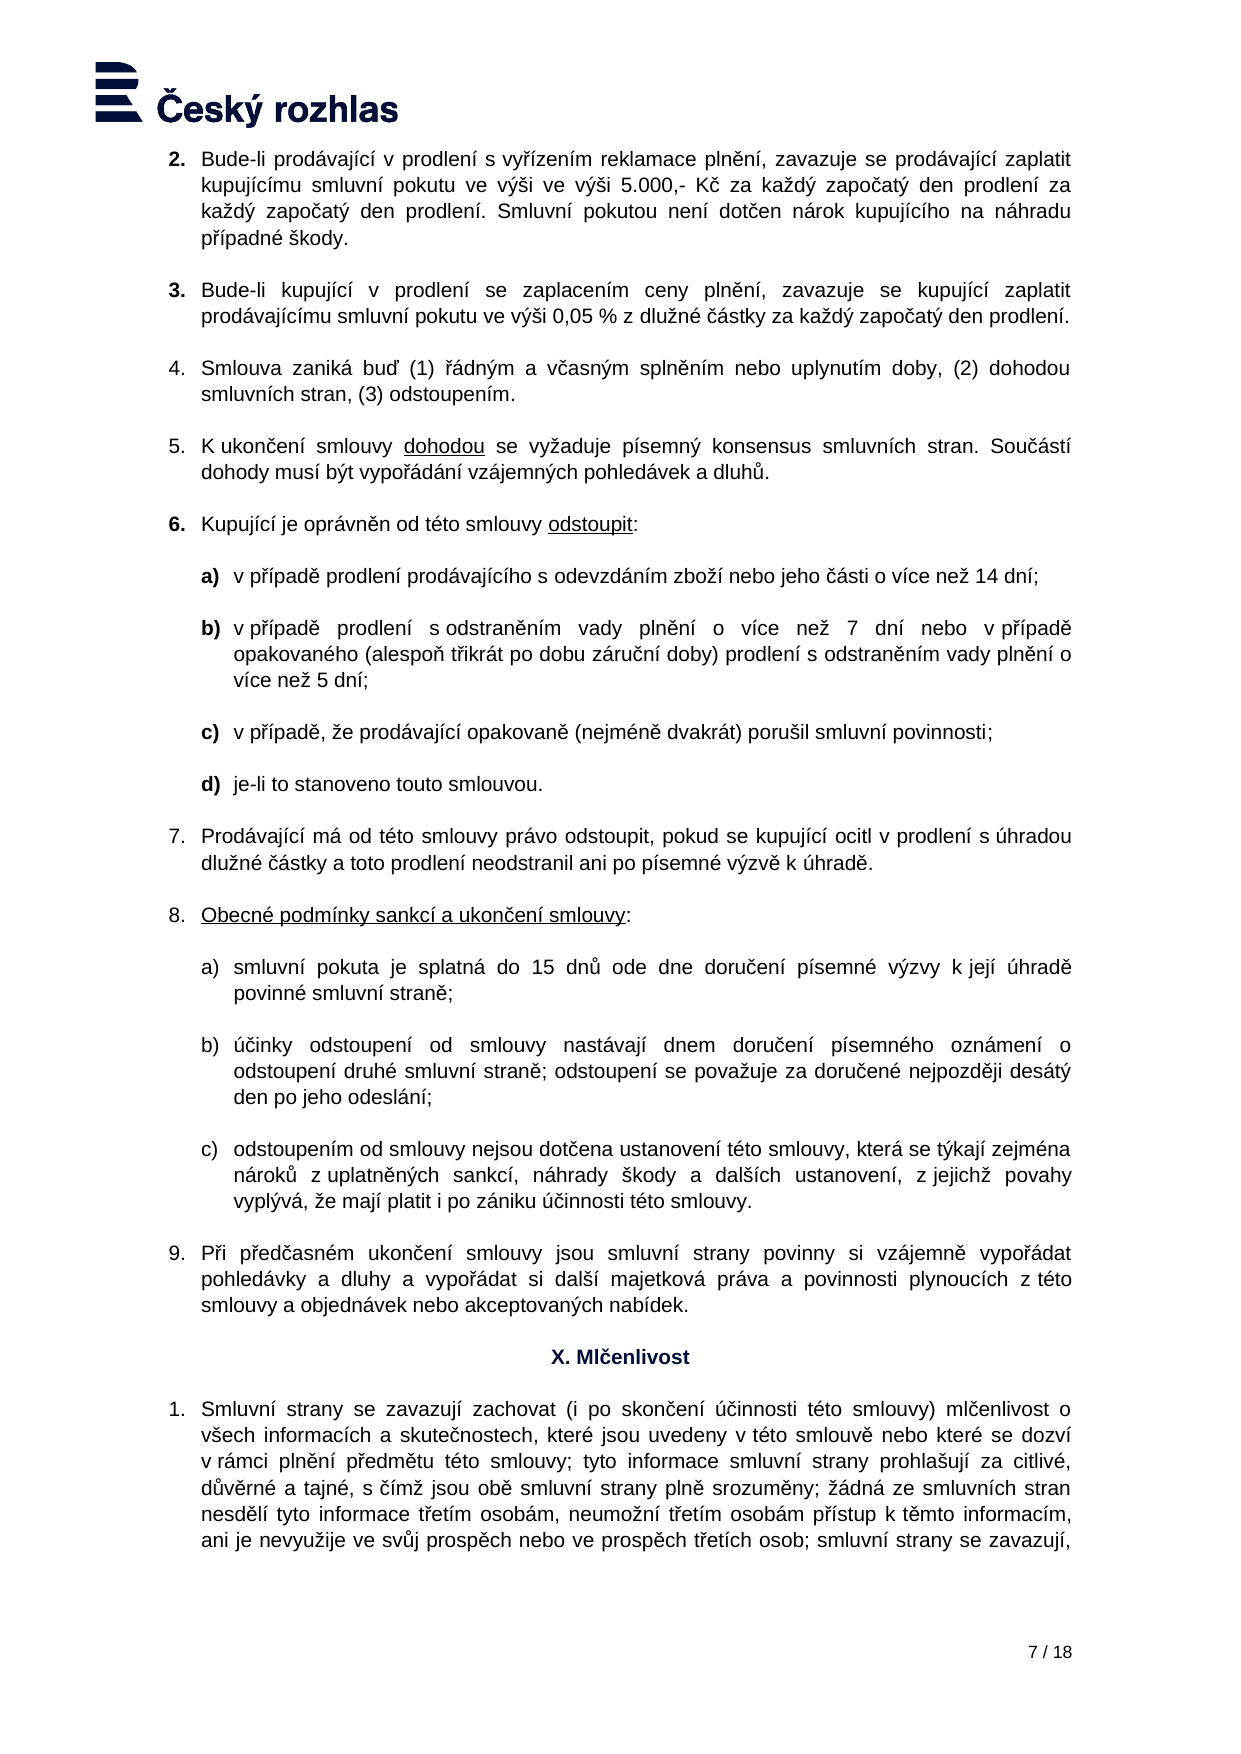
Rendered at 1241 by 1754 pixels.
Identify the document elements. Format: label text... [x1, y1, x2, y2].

list v případě prodlení prodávajícího s odevzdáním zboží nebo jeho části o více než 14 dní; [201, 563, 1072, 589]
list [168, 1396, 1072, 1552]
picture [95, 62, 398, 128]
list Při předčasném ukončení smlouvy jsou smluvní strany povinny si vzájemně vypořádat pohledávky a dluhy a vypořádat si další majetková práva a povinnosti plynoucích z této smlouvy a objednávek nebo akceptovaných nabídek. [168, 1240, 1072, 1318]
list Obecné podmínky sankcí a ukončení smlouvy: [168, 901, 1072, 927]
list Kupující je oprávněn od této smlouvy odstoupit: [168, 511, 1072, 537]
list K ukončení smlouvy dohodou se vyžaduje písemný konsensus smluvních stran. Součástí dohody musí být vypořádání vzájemných pohledávek a dluhů. [168, 432, 1072, 484]
subtitle Mlčenlivost [168, 1344, 1072, 1370]
list odstoupením od smlouvy nejsou dotčena ustanovení této smlouvy, která se týkají zejména nároků z uplatněných sankcí, náhrady škody a dalších ustanovení, z jejichž povahy vyplývá, že mají platit i po zániku účinnosti této smlouvy. [201, 1136, 1072, 1214]
list Bude-li kupující v prodlení se zaplacením ceny plnění, zavazuje se kupující zaplatit prodávajícímu smluvní pokutu ve výši 0,05 % z dlužné částky za každý započatý den prodlení. [168, 276, 1072, 328]
list je-li to stanoveno touto smlouvou. [201, 771, 1072, 797]
list účinky odstoupení od smlouvy nastávají dnem doručení písemného oznámení o odstoupení druhé smluvní straně; odstoupení se považuje za doručené nejpozději desátý den po jeho odeslání; [201, 1031, 1072, 1109]
list Bude-li prodávající v prodlení s vyřízením reklamace plnění, zavazuje se prodávající zaplatit kupujícímu smluvní pokutu ve výši ve výši 5.000,- Kč za každý započatý den prodlení za každý započatý den prodlení. Smluvní pokutou není dotčen nárok kupujícího na náhradu případné škody. [168, 146, 1072, 250]
list Smlouva zaniká buď (1) řádným a včasným splněním nebo uplynutím doby, (2) dohodou smluvních stran, (3) odstoupením. [168, 354, 1072, 406]
list v případě, že prodávající opakovaně (nejméně dvakrát) porušil smluvní povinnosti; [201, 719, 1072, 745]
list Prodávající má od této smlouvy právo odstoupit, pokud se kupující ocitl v prodlení s úhradou dlužné částky a toto prodlení neodstranil ani po písemné výzvě k úhradě. [168, 823, 1072, 875]
list smluvní pokuta je splatná do 15 dnů ode dne doručení písemné výzvy k její úhradě povinné smluvní straně; [201, 953, 1072, 1005]
list v případě prodlení s odstraněním vady plnění o více než 7 dní nebo v případě opakovaného (alespoň třikrát po dobu záruční doby) prodlení s odstraněním vady plnění o více než 5 dní; [201, 615, 1072, 693]
